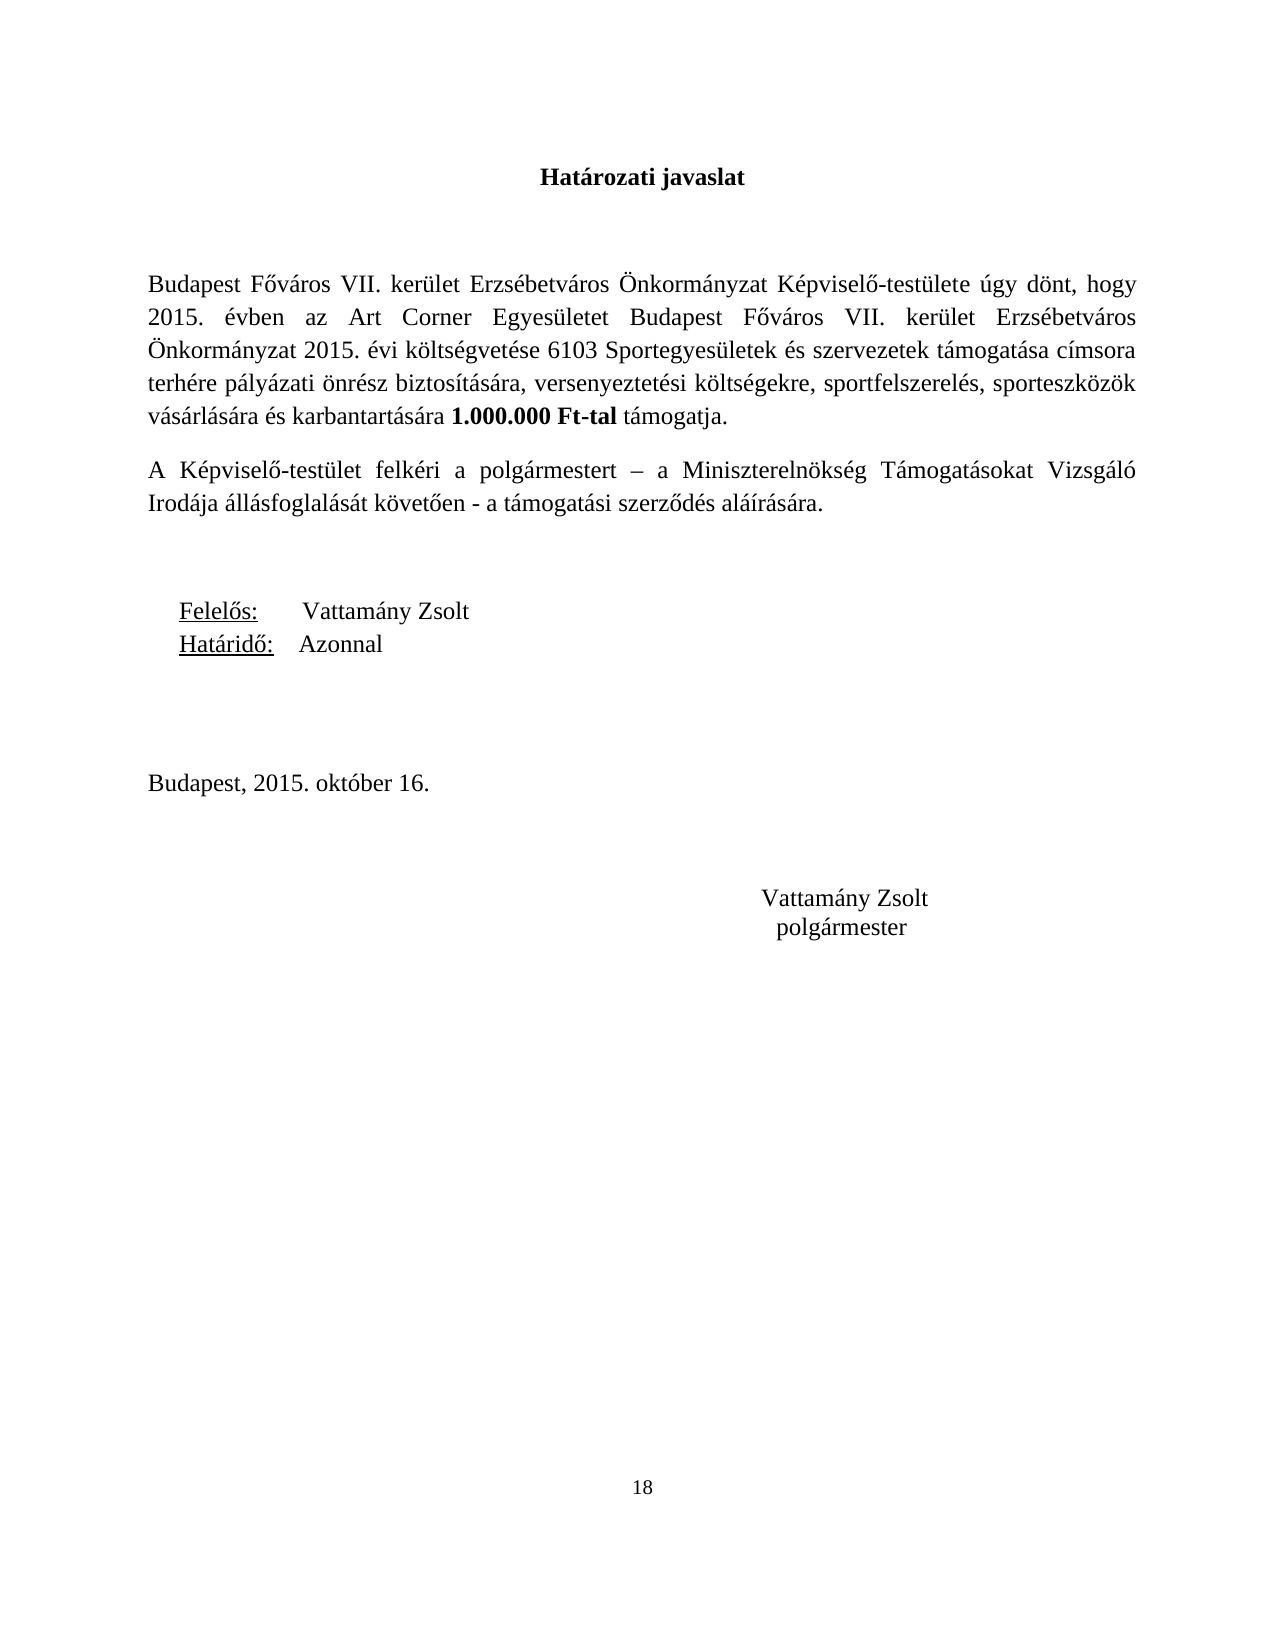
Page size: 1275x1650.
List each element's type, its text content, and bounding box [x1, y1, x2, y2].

text Határidő: Azonnal [179, 629, 1137, 658]
text Vattamány Zsolt [148, 883, 1137, 912]
text Határozati javaslat [148, 162, 1137, 190]
text Budapest Főváros VII. kerület Erzsébetváros Önkormányzat Képviselő-testülete úgy dönt, hogy 2015. évben az Art Corner Egyesületet Budapest Főváros VII. kerület Erzsébetváros Önkormányzat 2015. évi költségvetése 6103 Sportegyesületek és szervezetek támogatása címsora terhére pályázati önrész biztosítására, versenyeztetési költségekre, sportfelszerelés, sporteszközök vásárlására és karbantartására 1.000.000 Ft-tal támogatja. [148, 269, 1137, 430]
text Budapest, 2015. október 16. [148, 768, 1137, 797]
text Felelős: Vattamány Zsolt [179, 596, 1137, 625]
text polgármester [148, 912, 1137, 941]
text A Képviselő-testület felkéri a polgármestert – a Miniszterelnökség Támogatásokat Vizsgáló Irodája állásfoglalását követően - a támogatási szerződés aláírására. [148, 455, 1137, 517]
